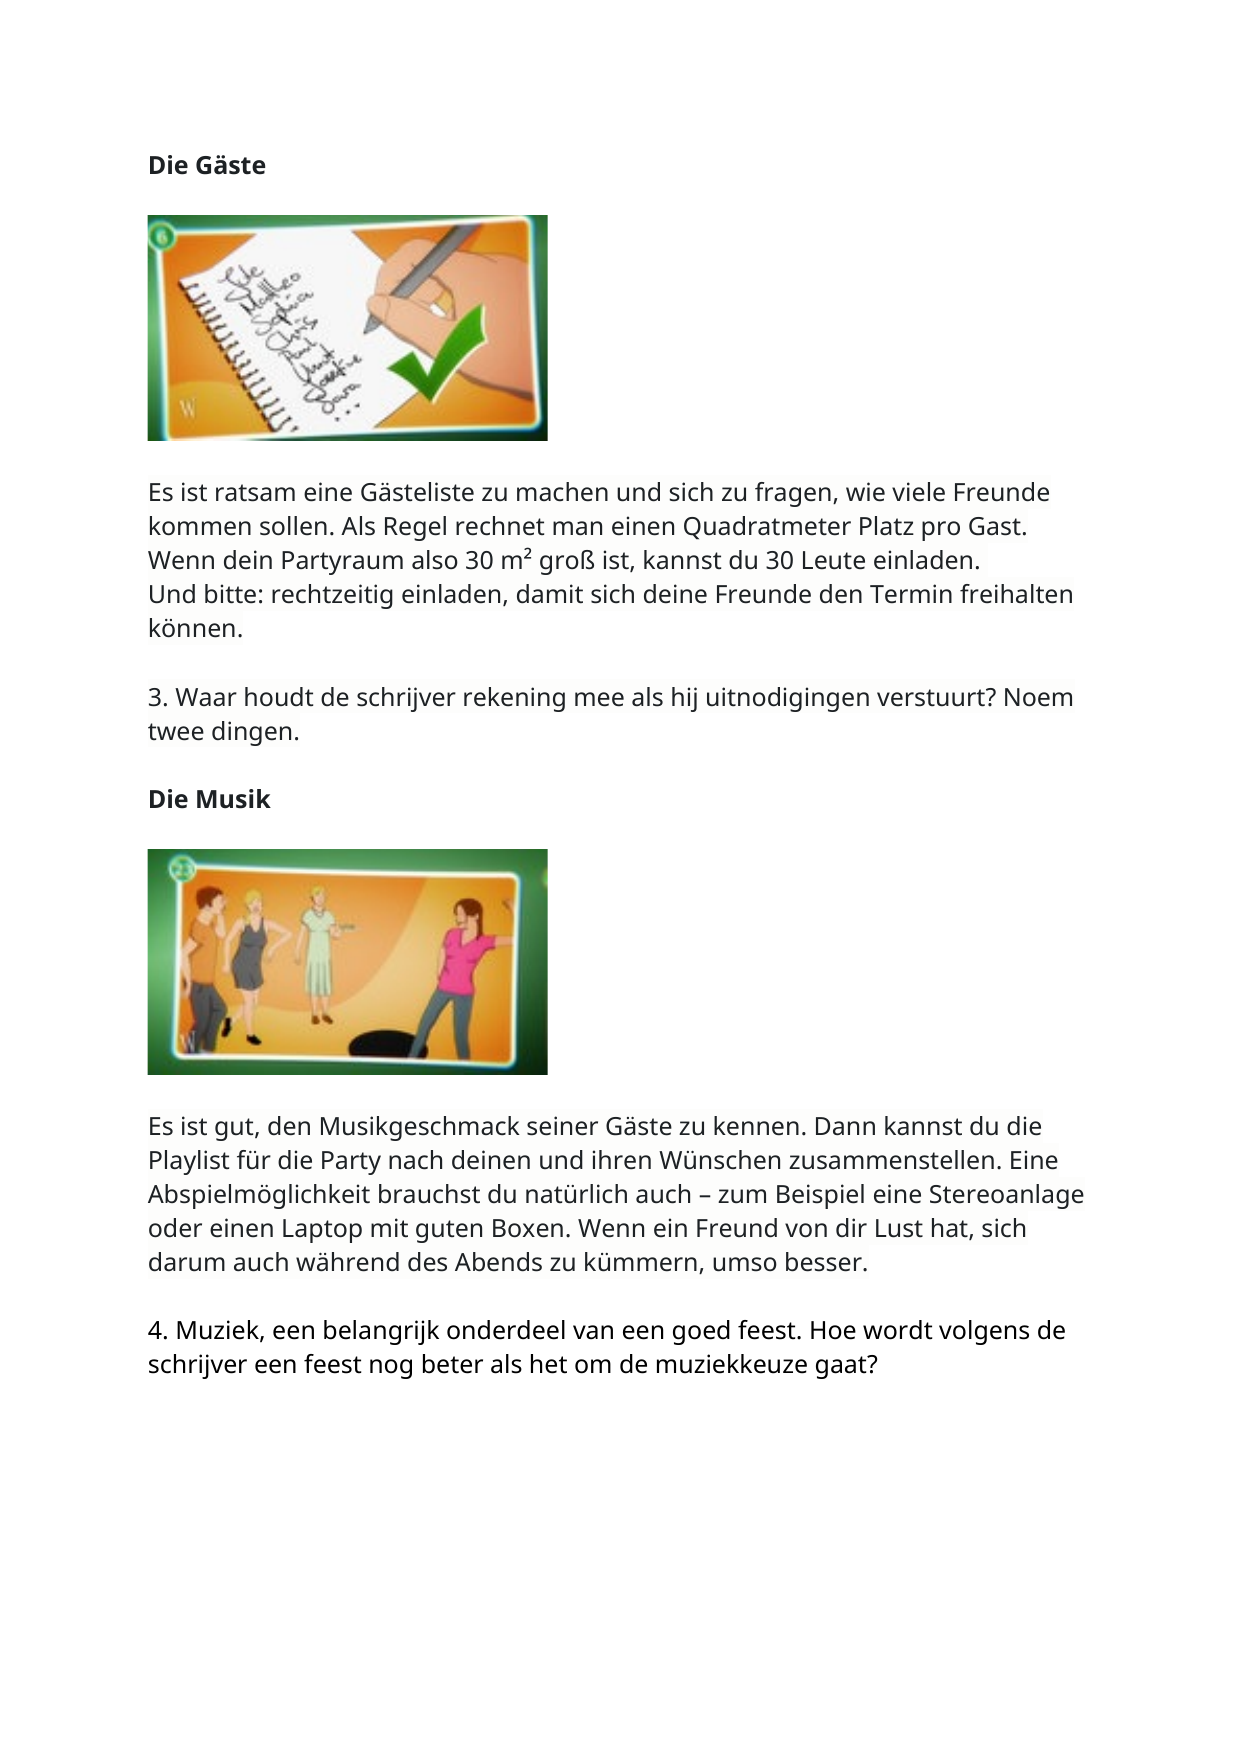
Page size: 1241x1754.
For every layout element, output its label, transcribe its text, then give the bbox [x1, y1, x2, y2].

text 3. Waar houdt de schrijver rekening mee als hij uitnodigingen verstuurt? Noem twee dingen. [300, 679, 1093, 747]
text Es ist ratsam eine Gästeliste zu machen und sich zu fragen, wie viele Freunde kommen sollen. Als Regel rechnet man einen Quadratmeter Platz pro Gast. Wenn dein Partyraum also 30 m² groß ist, kannst du 30 Leute einladen. Und bitte: rechtzeitig einladen, damit sich deine Freunde den Termin freihalten können. [243, 475, 1093, 645]
text 4. Muziek, een belangrijk onderdeel van een goed feest. Hoe wordt volgens de schrijver een feest nog beter als het om de muziekkeuze gaat? [148, 1313, 1093, 1381]
text Die Musik [148, 781, 1093, 815]
text Die Gäste [148, 148, 1093, 182]
picture [147, 215, 548, 441]
picture [147, 849, 548, 1075]
text Es ist gut, den Musikgeschmack seiner Gäste zu kennen. Dann kannst du die Playlist für die Party nach deinen und ihren Wünschen zusammenstellen. Eine Abspielmöglichkeit brauchst du natürlich auch – zum Beispiel eine Stereoanlage oder einen Laptop mit guten Boxen. Wenn ein Freund von dir Lust hat, sich darum auch während des Abends zu kümmern, umso besser. [148, 1074, 1093, 1279]
